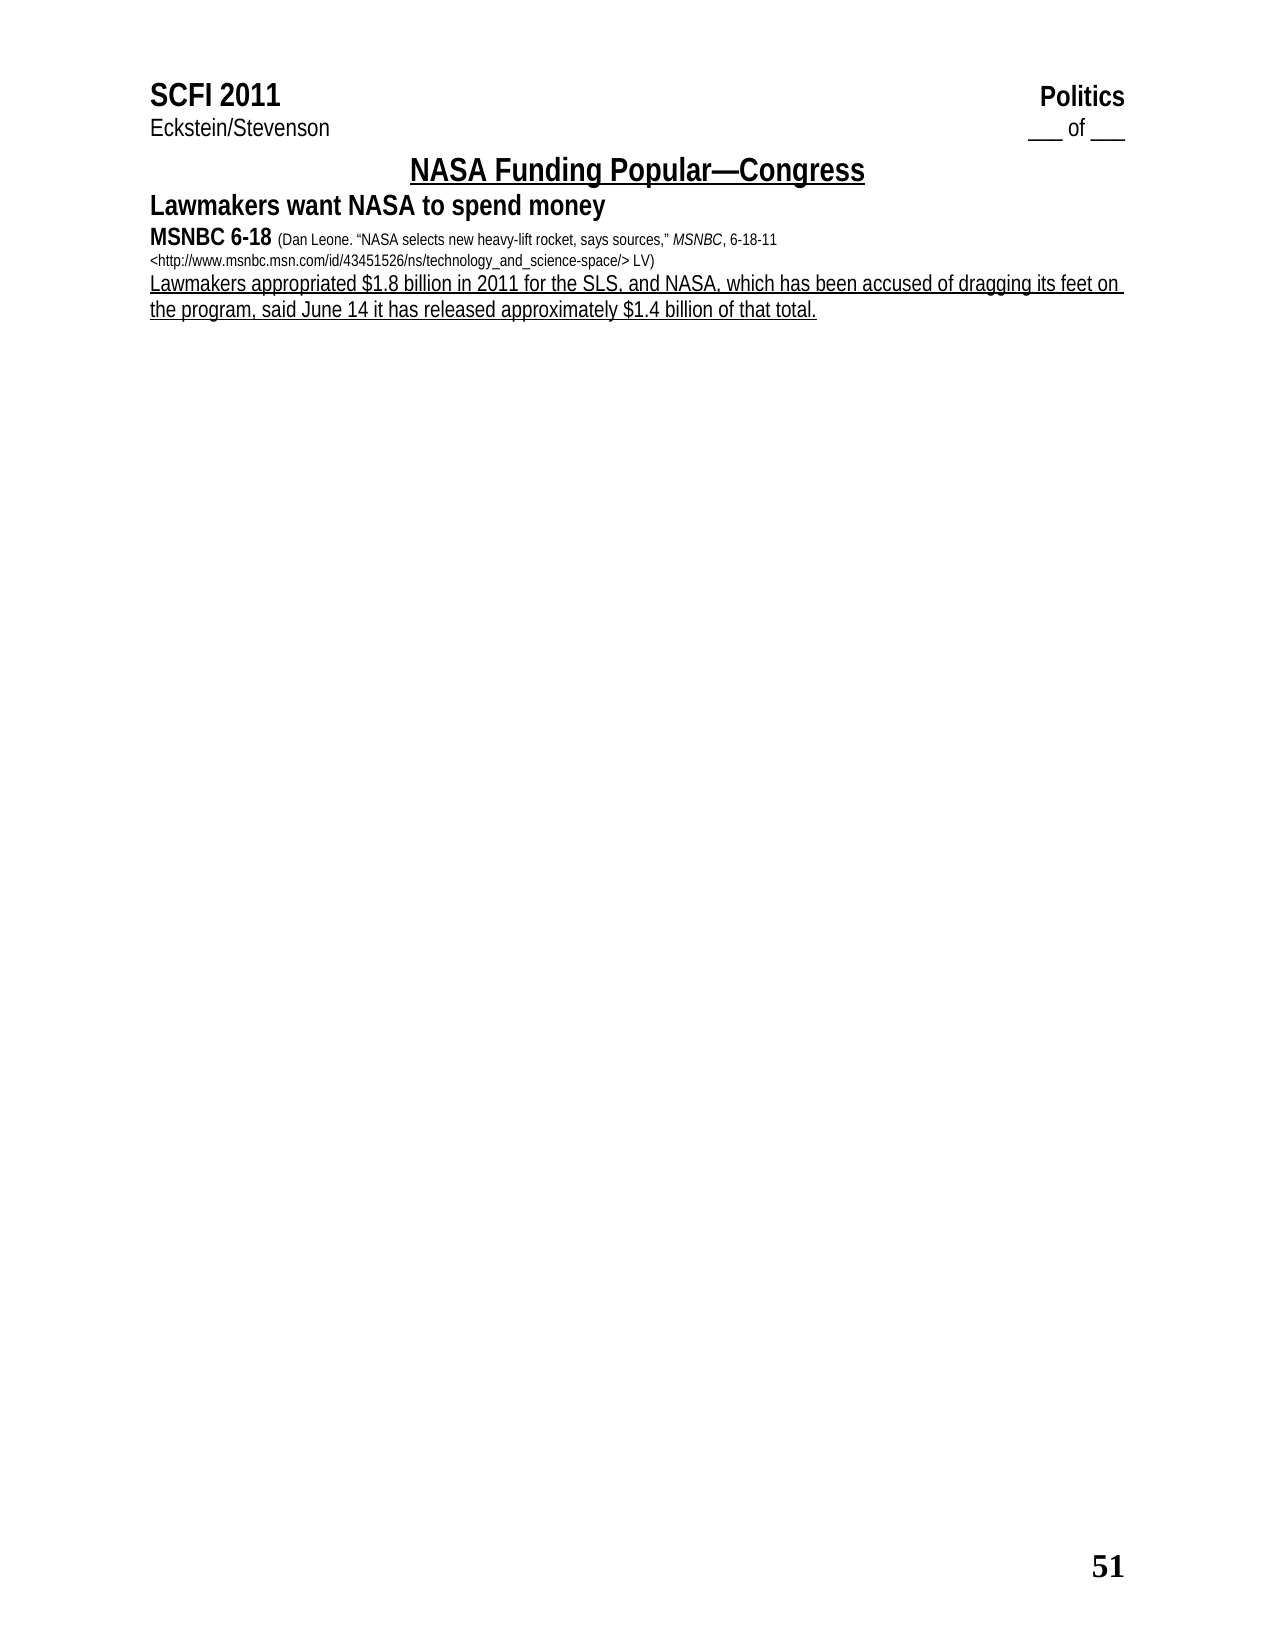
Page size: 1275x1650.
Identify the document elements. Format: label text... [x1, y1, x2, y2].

text NASA Funding Popular—Congress [150, 150, 1125, 188]
text MSNBC 6-18 (Dan Leone. “NASA selects new heavy-lift rocket, says sources,” MSNBC, 6-18-11 <http://www.msnbc.msn.com/id/43451526/ns/technology_and_science-space/> LV) [150, 222, 1125, 269]
text Lawmakers want NASA to spend money [150, 188, 1125, 222]
text Lawmakers appropriated $1.8 billion in 2011 for the SLS, and NASA, which has been accused of dragging its feet on the program, said June 14 it has released approximately $1.4 billion of that total. [150, 269, 1125, 322]
